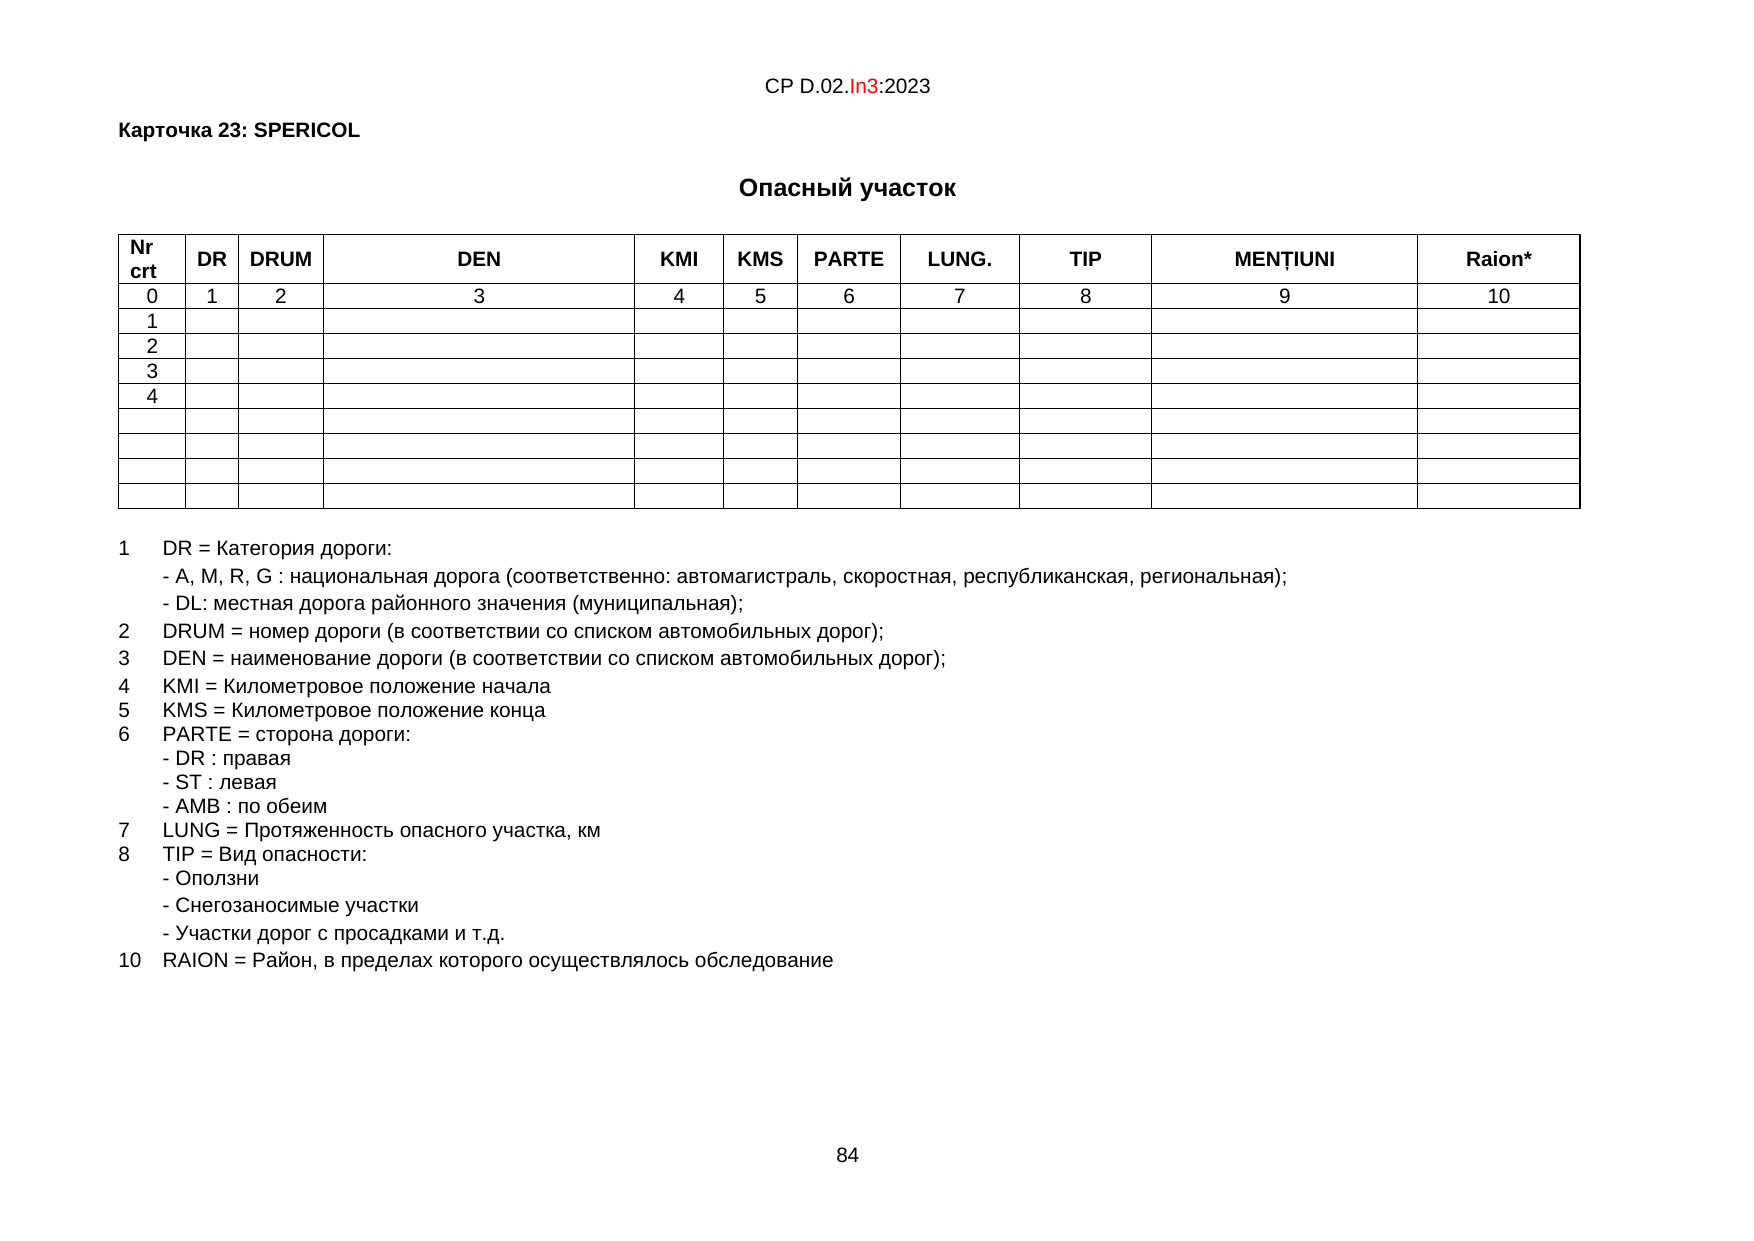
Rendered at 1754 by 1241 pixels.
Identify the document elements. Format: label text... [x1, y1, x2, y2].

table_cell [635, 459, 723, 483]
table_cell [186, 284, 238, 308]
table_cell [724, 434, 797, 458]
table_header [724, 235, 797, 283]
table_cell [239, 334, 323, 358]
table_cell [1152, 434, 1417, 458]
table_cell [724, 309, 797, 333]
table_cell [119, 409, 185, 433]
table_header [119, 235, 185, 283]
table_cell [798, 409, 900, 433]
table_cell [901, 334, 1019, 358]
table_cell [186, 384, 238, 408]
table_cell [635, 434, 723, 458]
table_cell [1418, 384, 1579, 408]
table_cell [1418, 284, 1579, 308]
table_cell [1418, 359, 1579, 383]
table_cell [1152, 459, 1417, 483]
text - ST : левая [162, 769, 1577, 793]
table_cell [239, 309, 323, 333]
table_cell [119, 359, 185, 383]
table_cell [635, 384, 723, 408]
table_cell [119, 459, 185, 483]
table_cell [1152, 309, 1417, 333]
text 3 DEN = наименование дороги (в соответствии со списком автомобильных дорог); [118, 646, 1577, 670]
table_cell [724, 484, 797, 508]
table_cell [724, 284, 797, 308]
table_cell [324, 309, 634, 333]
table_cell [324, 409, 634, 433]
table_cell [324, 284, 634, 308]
text - Снегозаносимые участки [162, 893, 1577, 917]
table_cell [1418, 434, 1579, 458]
text 1 DR = Категория дороги: [118, 536, 1577, 560]
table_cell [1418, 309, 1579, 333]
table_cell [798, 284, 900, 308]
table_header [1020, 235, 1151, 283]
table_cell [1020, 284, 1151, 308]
text 2 DRUM = номер дороги (в соответствии со списком автомобильных дорог); [118, 619, 1577, 643]
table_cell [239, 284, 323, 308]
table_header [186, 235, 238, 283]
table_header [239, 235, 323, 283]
text 6 PARTE = сторона дороги: [118, 722, 1577, 746]
text - DR : правая [162, 746, 1577, 769]
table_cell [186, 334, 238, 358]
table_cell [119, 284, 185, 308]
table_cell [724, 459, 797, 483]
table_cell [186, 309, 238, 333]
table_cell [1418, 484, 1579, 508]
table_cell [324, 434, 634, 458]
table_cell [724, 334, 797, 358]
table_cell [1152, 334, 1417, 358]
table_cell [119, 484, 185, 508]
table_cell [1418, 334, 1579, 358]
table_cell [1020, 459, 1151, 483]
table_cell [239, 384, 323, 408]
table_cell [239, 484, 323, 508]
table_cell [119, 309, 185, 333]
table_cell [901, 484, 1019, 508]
text - DL: местная дорога районного значения (муниципальная); [162, 591, 1577, 615]
text 5 KMS = Километровое положение конца [118, 698, 1577, 722]
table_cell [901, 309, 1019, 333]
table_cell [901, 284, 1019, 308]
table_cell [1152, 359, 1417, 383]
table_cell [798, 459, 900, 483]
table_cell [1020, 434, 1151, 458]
text - AMB : по обеим [162, 793, 1577, 817]
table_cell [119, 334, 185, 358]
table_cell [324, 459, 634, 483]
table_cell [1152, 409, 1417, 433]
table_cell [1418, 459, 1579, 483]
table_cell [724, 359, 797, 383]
text 8 TIP = Вид опасности: [118, 841, 1577, 865]
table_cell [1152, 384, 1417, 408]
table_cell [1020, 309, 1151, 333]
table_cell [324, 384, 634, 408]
text 4 KMI = Километровое положение начала [118, 674, 1577, 698]
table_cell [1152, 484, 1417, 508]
text Карточка 23: SPERICOL [118, 118, 1577, 142]
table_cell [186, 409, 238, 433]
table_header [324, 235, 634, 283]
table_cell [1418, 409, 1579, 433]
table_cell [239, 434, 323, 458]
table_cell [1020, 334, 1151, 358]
text 7 LUNG = Протяженность опасного участка, км [118, 817, 1577, 841]
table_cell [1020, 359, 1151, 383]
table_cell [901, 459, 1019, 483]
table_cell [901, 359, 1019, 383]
text - A, M, R, G : национальная дорога (соответственно: автомагистраль, скоростная, республиканская, региональная); [162, 564, 1577, 588]
text 10 RAION = Район, в пределах которого осуществлялось обследование [118, 948, 1577, 972]
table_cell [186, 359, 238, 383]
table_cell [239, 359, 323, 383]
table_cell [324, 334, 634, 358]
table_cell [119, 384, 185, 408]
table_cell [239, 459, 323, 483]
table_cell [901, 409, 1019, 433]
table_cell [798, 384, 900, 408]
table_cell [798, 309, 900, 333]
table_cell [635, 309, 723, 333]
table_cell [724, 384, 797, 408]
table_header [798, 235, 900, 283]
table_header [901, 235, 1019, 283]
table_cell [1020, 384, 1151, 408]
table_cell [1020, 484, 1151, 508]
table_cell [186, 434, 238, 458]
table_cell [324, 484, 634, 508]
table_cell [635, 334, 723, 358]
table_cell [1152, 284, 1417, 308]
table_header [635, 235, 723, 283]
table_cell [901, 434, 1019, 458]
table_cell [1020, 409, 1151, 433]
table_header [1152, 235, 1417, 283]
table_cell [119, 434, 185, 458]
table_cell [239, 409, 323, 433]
text - Оползни [162, 865, 1577, 889]
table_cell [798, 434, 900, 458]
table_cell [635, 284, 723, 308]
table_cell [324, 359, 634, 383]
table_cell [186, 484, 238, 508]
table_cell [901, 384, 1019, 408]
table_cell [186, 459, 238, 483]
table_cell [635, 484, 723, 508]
text - Участки дорог с просадками и т.д. [162, 920, 1577, 944]
text Опасный участок [118, 173, 1577, 202]
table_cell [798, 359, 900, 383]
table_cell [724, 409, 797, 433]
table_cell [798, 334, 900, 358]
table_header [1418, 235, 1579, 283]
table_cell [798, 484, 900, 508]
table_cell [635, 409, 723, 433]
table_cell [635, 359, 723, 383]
